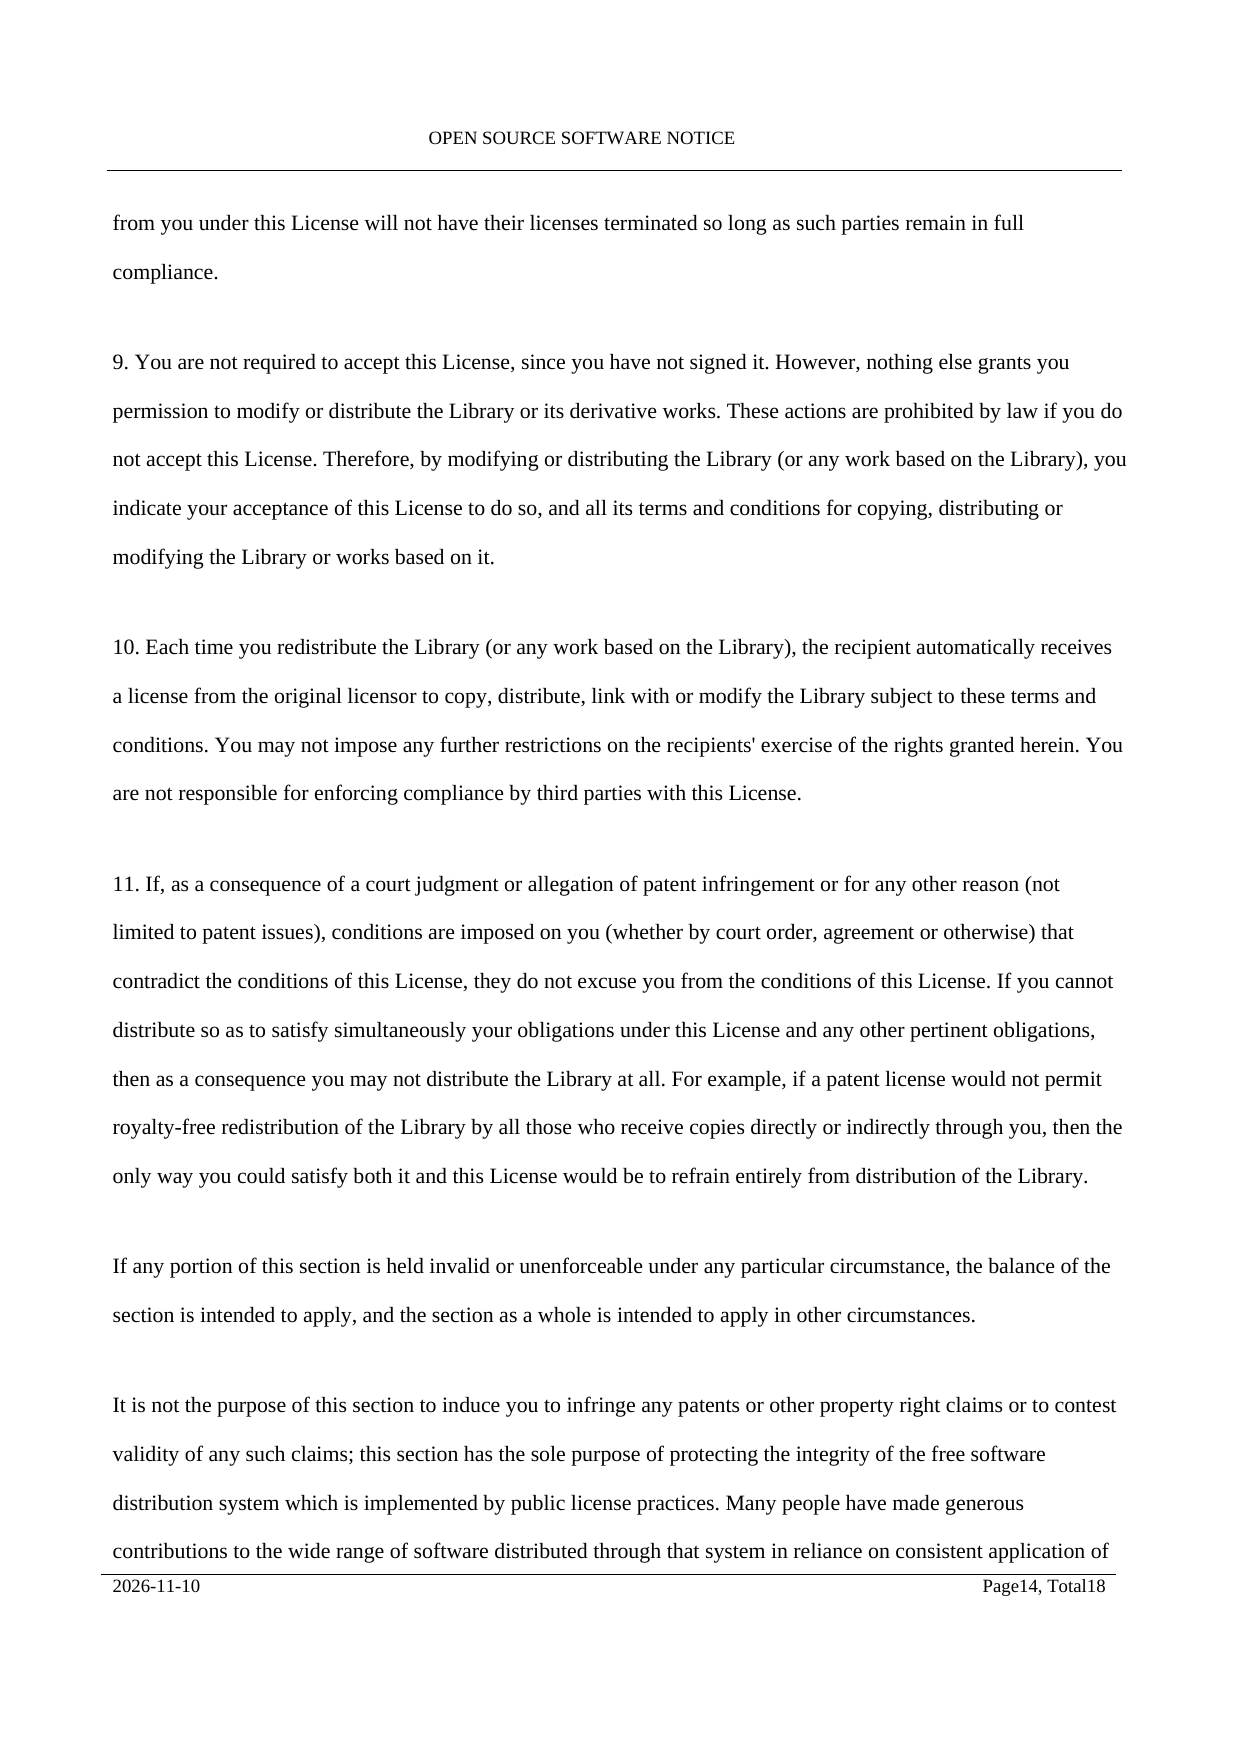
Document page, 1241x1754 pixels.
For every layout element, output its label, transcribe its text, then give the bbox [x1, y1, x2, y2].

text 11. If, as a consequence of a court judgment or allegation of patent infringement or for any other reason (not limited to patent issues), conditions are imposed on you (whether by court order, agreement or otherwise) that contradict the conditions of this License, they do not excuse you from the conditions of this License. If you cannot distribute so as to satisfy simultaneously your obligations under this License and any other pertinent obligations, then as a consequence you may not distribute the Library at all. For example, if a patent license would not permit royalty-free redistribution of the Library by all those who receive copies directly or indirectly through you, then the only way you could satisfy both it and this License would be to refrain entirely from distribution of the Library. [112, 867, 1128, 1192]
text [112, 1389, 1128, 1567]
text 10. Each time you redistribute the Library (or any work based on the Library), the recipient automatically receives a license from the original licensor to copy, distribute, link with or modify the Library subject to these terms and conditions. You may not impose any further restrictions on the recipients' exercise of the rights granted herein. You are not responsible for enforcing compliance by third parties with this License. [112, 631, 1128, 809]
text If any portion of this section is held invalid or unenforceable under any particular circumstance, the balance of the section is intended to apply, and the section as a whole is intended to apply in other circumstances. [112, 1250, 1128, 1331]
text 9. You are not required to accept this License, since you have not signed it. However, nothing else grants you permission to modify or distribute the Library or its derivative works. These actions are prohibited by law if you do not accept this License. Therefore, by modifying or distributing the Library (or any work based on the Library), you indicate your acceptance of this License to do so, and all its terms and conditions for copying, distributing or modifying the Library or works based on it. [112, 345, 1128, 573]
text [112, 206, 1128, 288]
